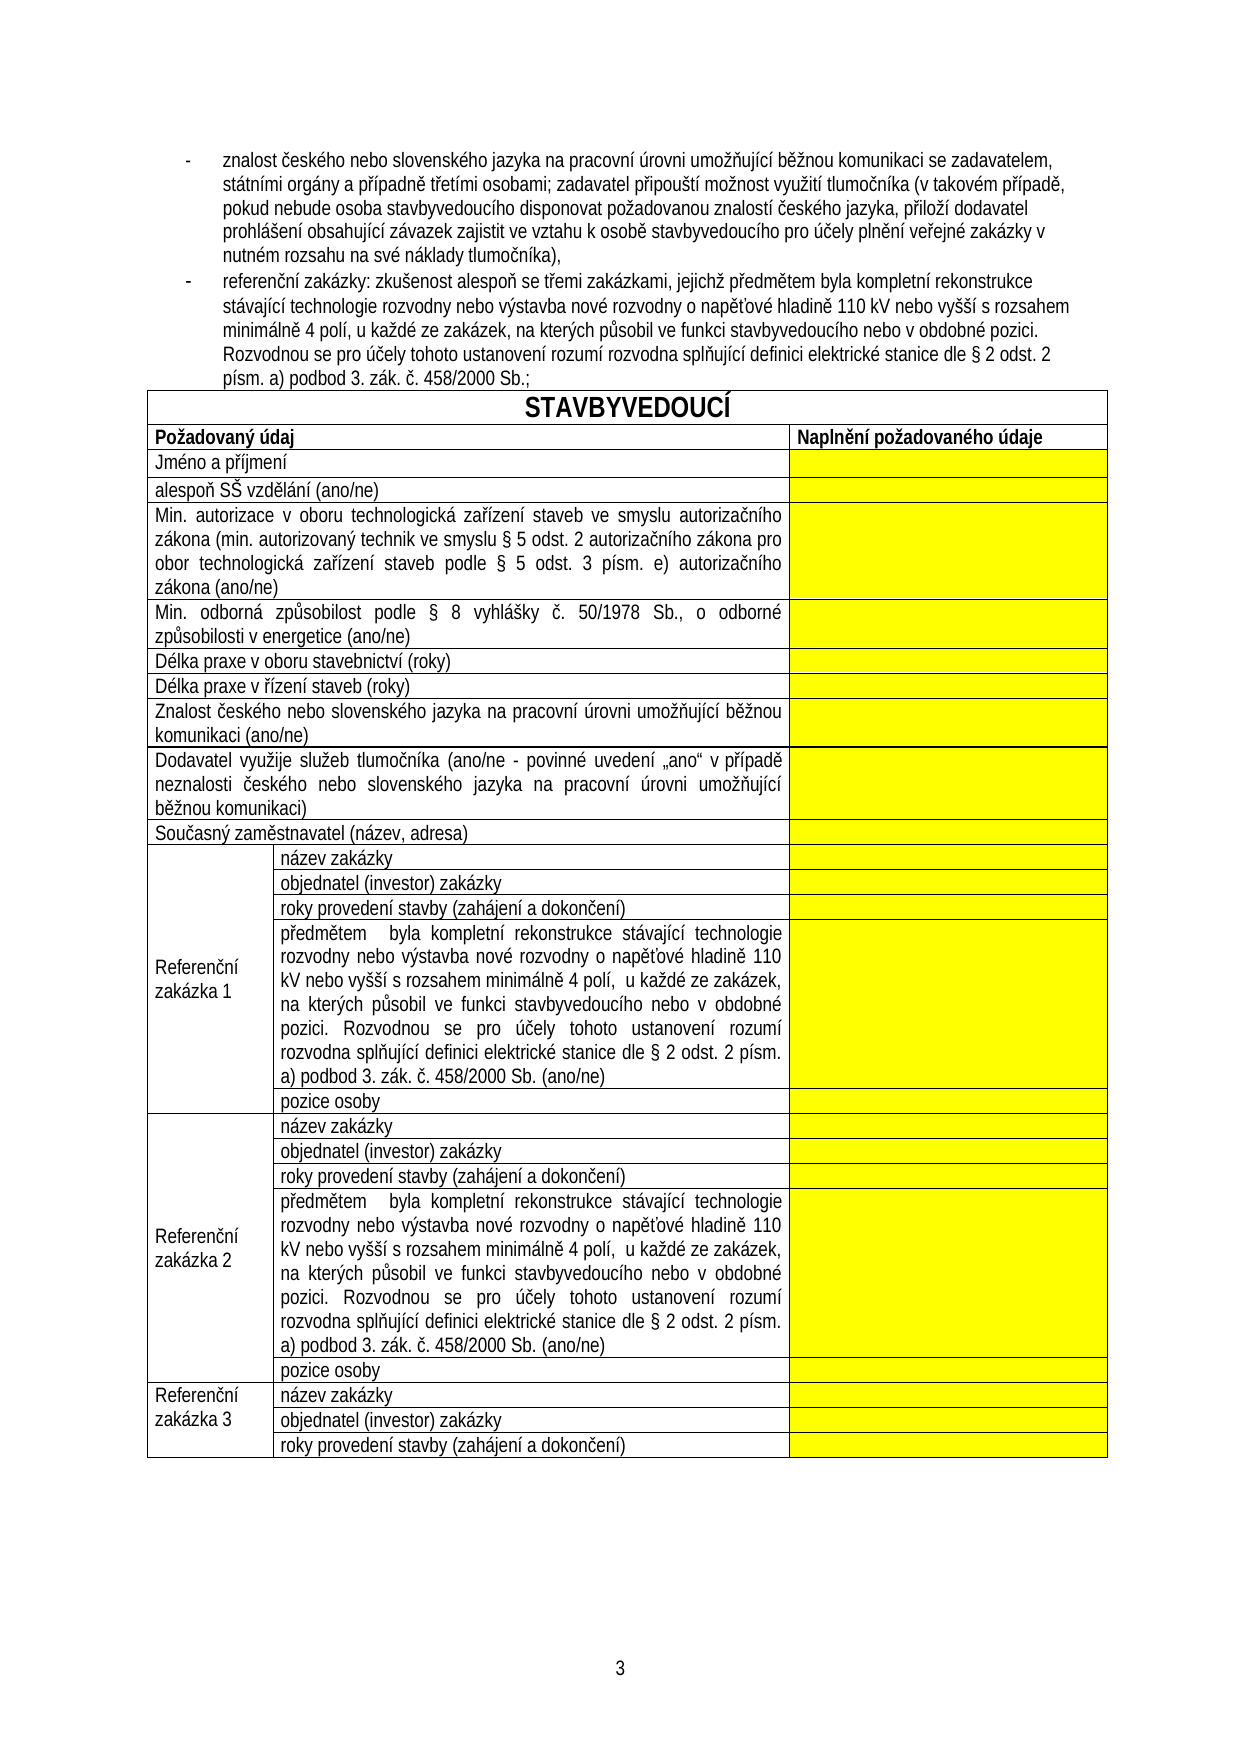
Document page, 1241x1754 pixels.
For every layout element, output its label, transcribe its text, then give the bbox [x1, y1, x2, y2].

table_cell Znalost českého nebo slovenského jazyka na pracovní úrovni umožňující běžnou komunikaci (ano/ne) [148, 699, 789, 746]
table_cell Dodavatel využije služeb tlumočníka (ano/ne - povinné uvedení „ano“ v případě neznalosti českého nebo slovenského jazyka na pracovní úrovni umožňující běžnou komunikaci) [148, 748, 789, 819]
table_cell [790, 1089, 1107, 1113]
table_cell roky provedení stavby (zahájení a dokončení) [274, 1164, 789, 1188]
table_cell [790, 478, 1107, 502]
table_cell Min. autorizace v oboru technologická zařízení staveb ve smyslu autorizačního zákona (min. autorizovaný technik ve smyslu § 5 odst. 2 autorizačního zákona pro obor technologická zařízení staveb podle § 5 odst. 3 písm. e) autorizačního zákona (ano/ne) [148, 503, 789, 598]
table_cell Délka praxe v oboru stavebnictví (roky) [148, 649, 789, 672]
table_cell [790, 820, 1107, 844]
list znalost českého nebo slovenského jazyka na pracovní úrovni umožňující běžnou komunikaci se zadavatelem, státními orgány a případně třetími osobami; zadavatel připouští možnost využití tlumočníka (v takovém případě, pokud nebude osoba stavbyvedoucího disponovat požadovanou znalostí českého jazyka, přiloží dodavatel prohlášení obsahující závazek zajistit ve vztahu k osobě stavbyvedoucího pro účely plnění veřejné zakázky v nutném rozsahu na své náklady tlumočníka), [185, 148, 1093, 267]
table_cell roky provedení stavby (zahájení a dokončení) [274, 1433, 789, 1457]
table_cell [790, 895, 1107, 919]
table_cell Naplnění požadovaného údaje [790, 425, 1107, 449]
table_cell [790, 450, 1107, 477]
table_cell [790, 1164, 1107, 1188]
table_cell pozice osoby [274, 1089, 789, 1113]
table_cell název zakázky [274, 845, 789, 869]
table_header stavbyvedoucí [148, 391, 1107, 424]
list referenční zakázky: zkušenost alespoň se třemi zakázkami, jejichž předmětem byla kompletní rekonstrukce stávající technologie rozvodny nebo výstavba nové rozvodny o napěťové hladině 110 kV nebo vyšší s rozsahem minimálně 4 polí, u každé ze zakázek, na kterých působil ve funkci stavbyvedoucího nebo v obdobné pozici. Rozvodnou se pro účely tohoto ustanovení rozumí rozvodna splňující definici elektrické stanice dle § 2 odst. 2 písm. a) podbod 3. zák. č. 458/2000 Sb.; [185, 267, 1093, 389]
table_cell pozice osoby [274, 1358, 789, 1382]
table_cell [790, 870, 1107, 894]
table_cell roky provedení stavby (zahájení a dokončení) [274, 895, 789, 919]
table_cell [790, 674, 1107, 697]
table_cell [790, 920, 1107, 1088]
table_cell [790, 1433, 1107, 1457]
table_cell Referenční zakázka 2 [148, 1114, 273, 1382]
table_cell alespoň SŠ vzdělání (ano/ne) [148, 478, 789, 502]
table_cell Požadovaný údaj [148, 425, 789, 449]
table_cell [790, 1383, 1107, 1407]
table_cell [790, 649, 1107, 672]
table_cell Referenční zakázka 3 [148, 1383, 273, 1457]
table_cell název zakázky [274, 1114, 789, 1138]
table_cell [790, 1114, 1107, 1138]
table_cell Současný zaměstnavatel (název, adresa) [148, 820, 789, 844]
table_cell objednatel (investor) zakázky [274, 1139, 789, 1163]
table_cell [790, 845, 1107, 869]
table_cell Délka praxe v řízení staveb (roky) [148, 674, 789, 697]
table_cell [274, 1189, 789, 1357]
table_cell Jméno a příjmení [148, 450, 789, 477]
table_cell objednatel (investor) zakázky [274, 1408, 789, 1432]
table_cell [790, 1189, 1107, 1357]
table_cell [790, 1408, 1107, 1432]
table_cell [790, 600, 1107, 647]
table_cell [790, 699, 1107, 746]
table_cell objednatel (investor) zakázky [274, 870, 789, 894]
table_cell Referenční zakázka 1 [148, 845, 273, 1113]
table_cell název zakázky [274, 1383, 789, 1407]
table_cell [790, 503, 1107, 598]
table_cell [790, 1139, 1107, 1163]
table_cell [790, 1358, 1107, 1382]
table_cell [790, 748, 1107, 819]
table_cell Min. odborná způsobilost podle § 8 vyhlášky č. 50/1978 Sb., o odborné způsobilosti v energetice (ano/ne) [148, 600, 789, 647]
